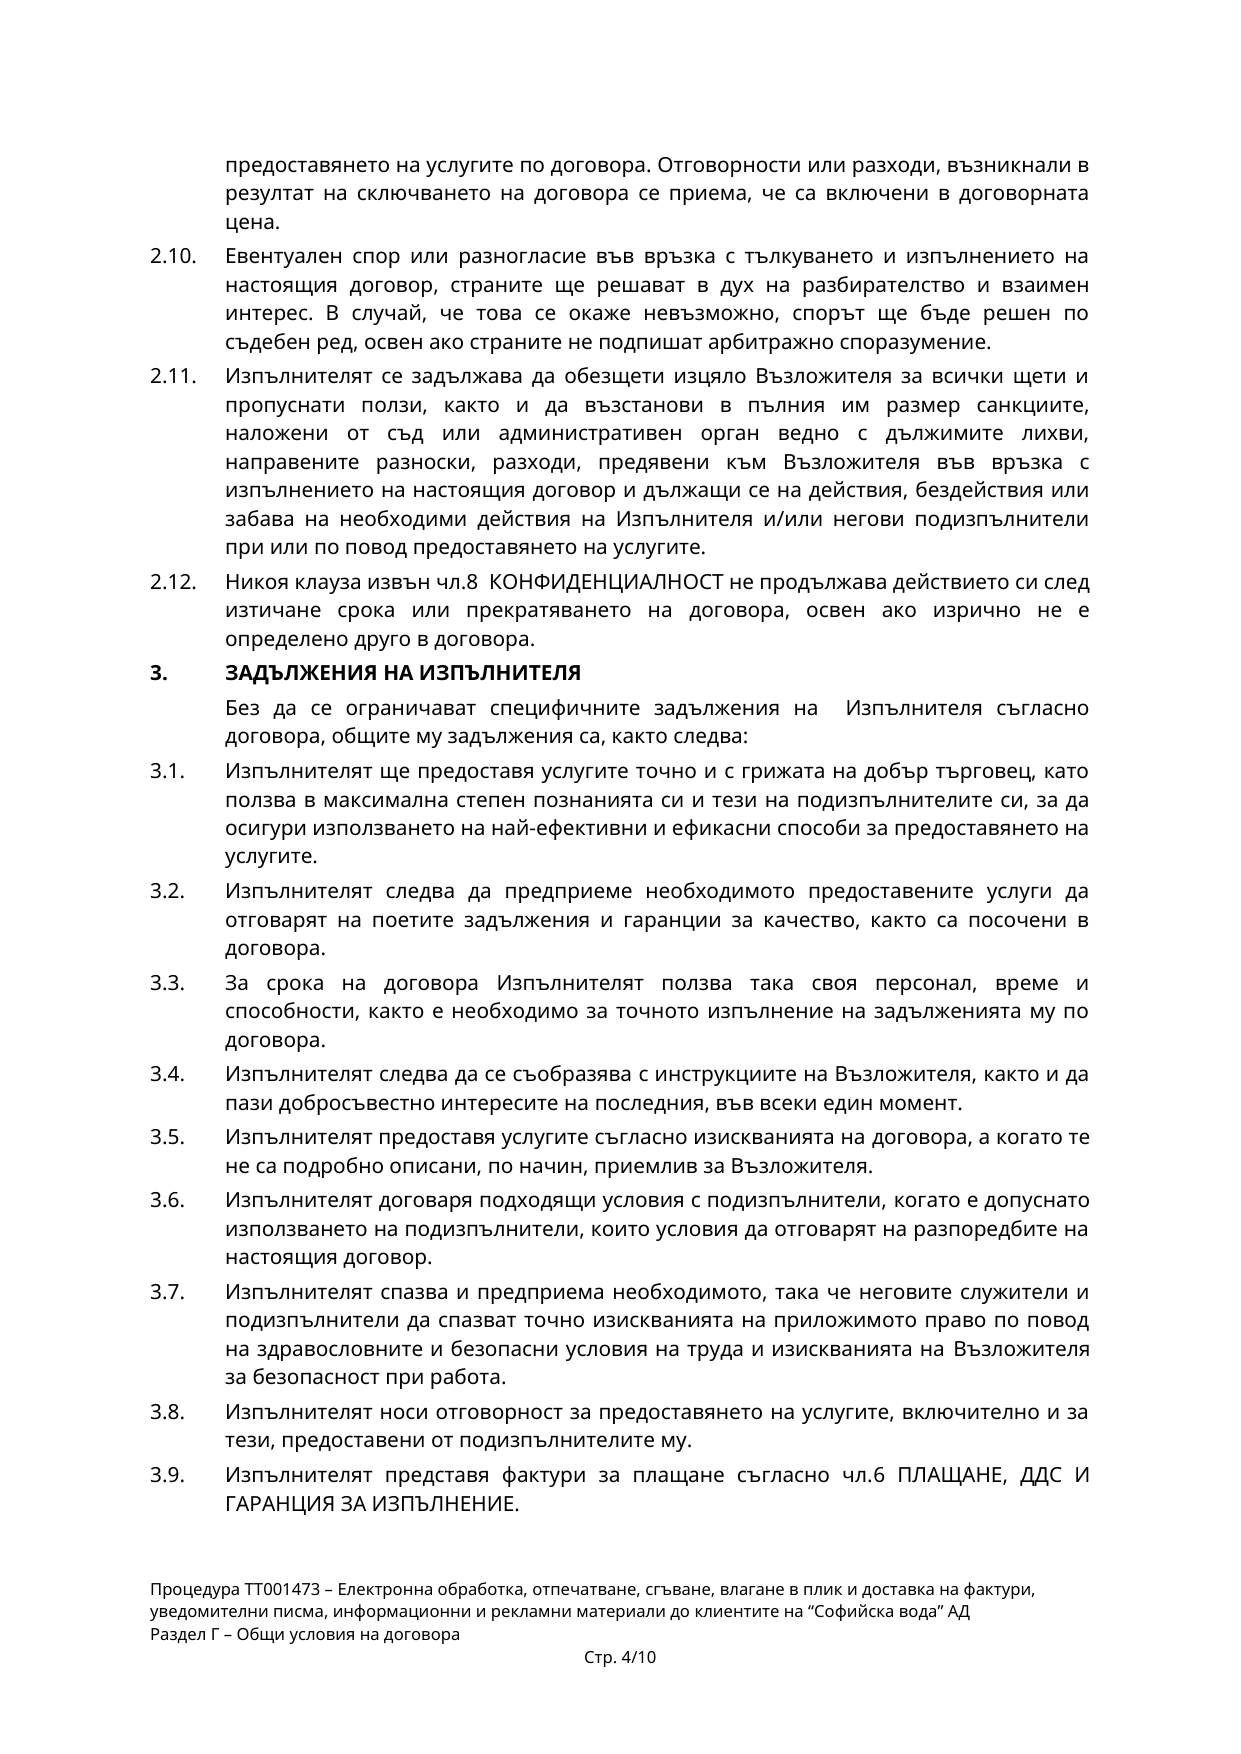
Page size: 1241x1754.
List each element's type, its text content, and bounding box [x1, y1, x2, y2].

list Изпълнителят предоставя услугите съгласно изискванията на договора, а когато те не са подробно описани, по начин, приемлив за Възложителя. [150, 1122, 1090, 1179]
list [150, 150, 1090, 235]
list За срока на договора Изпълнителят ползва така своя персонал, време и способности, както е необходимо за точното изпълнение на задълженията му по договора. [150, 968, 1090, 1053]
list Изпълнителят представя фактури за плащане съгласно чл.6 ПЛАЩАНЕ, ДДС И ГАРАНЦИЯ ЗА ИЗПЪЛНЕНИЕ. [150, 1460, 1090, 1517]
list Никоя клауза извън чл.8 КОНФИДЕНЦИАЛНОСТ не продължава действието си след изтичане срока или прекратяването на договора, освен ако изрично не е определено друго в договора. [150, 567, 1090, 652]
list Евентуален спор или разногласие във връзка с тълкуването и изпълнението на настоящия договор, страните ще решават в дух на разбирателство и взаимен интерес. В случай, че това се окаже невъзможно, спорът ще бъде решен по съдебен ред, освен ако страните не подпишат арбитражно споразумение. [150, 242, 1090, 355]
list ЗАДЪЛЖЕНИЯ НА ИЗПЪЛНИТЕЛЯ [150, 658, 1090, 687]
list Изпълнителят договаря подходящи условия с подизпълнители, когато е допуснато използването на подизпълнители, които условия да отговарят на разпоредбите на настоящия договор. [150, 1186, 1090, 1271]
list Изпълнителят следва да се съобразява с инструкциите на Възложителя, както и да пази добросъвестно интересите на последния, във всеки един момент. [150, 1059, 1090, 1116]
list Изпълнителят носи отговорност за предоставянето на услугите, включително и за тези, предоставени от подизпълнителите му. [150, 1397, 1090, 1454]
list Изпълнителят се задължава да обезщети изцяло Възложителя за всички щети и пропуснати ползи, както и да възстанови в пълния им размер санкциите, наложени от съд или административен орган ведно с дължимите лихви, направените разноски, разходи, предявени към Възложителя във връзка с изпълнението на настоящия договор и дължащи се на действия, бездействия или забава на необходими действия на Изпълнителя и/или негови подизпълнители при или по повод предоставянето на услугите. [150, 362, 1090, 561]
list Изпълнителят следва да предприеме необходимото предоставените услуги да отговарят на поетите задължения и гаранции за качество, както са посочени в договора. [150, 876, 1090, 962]
list Изпълнителят ще предоставя услугите точно и с грижата на добър търговец, като ползва в максимална степен познанията си и тези на подизпълнителите си, за да осигури използването на най-ефективни и ефикасни способи за предоставянето на услугите. [150, 756, 1090, 870]
list Изпълнителят спазва и предприема необходимото, така че неговите служители и подизпълнители да спазват точно изискванията на приложимото право по повод на здравословните и безопасни условия на труда и изискванията на Възложителя за безопасност при работа. [150, 1277, 1090, 1391]
text Без да се ограничават специфичните задължения на Изпълнителя съгласно договора, общите му задължения са, както следва: [225, 693, 1090, 750]
